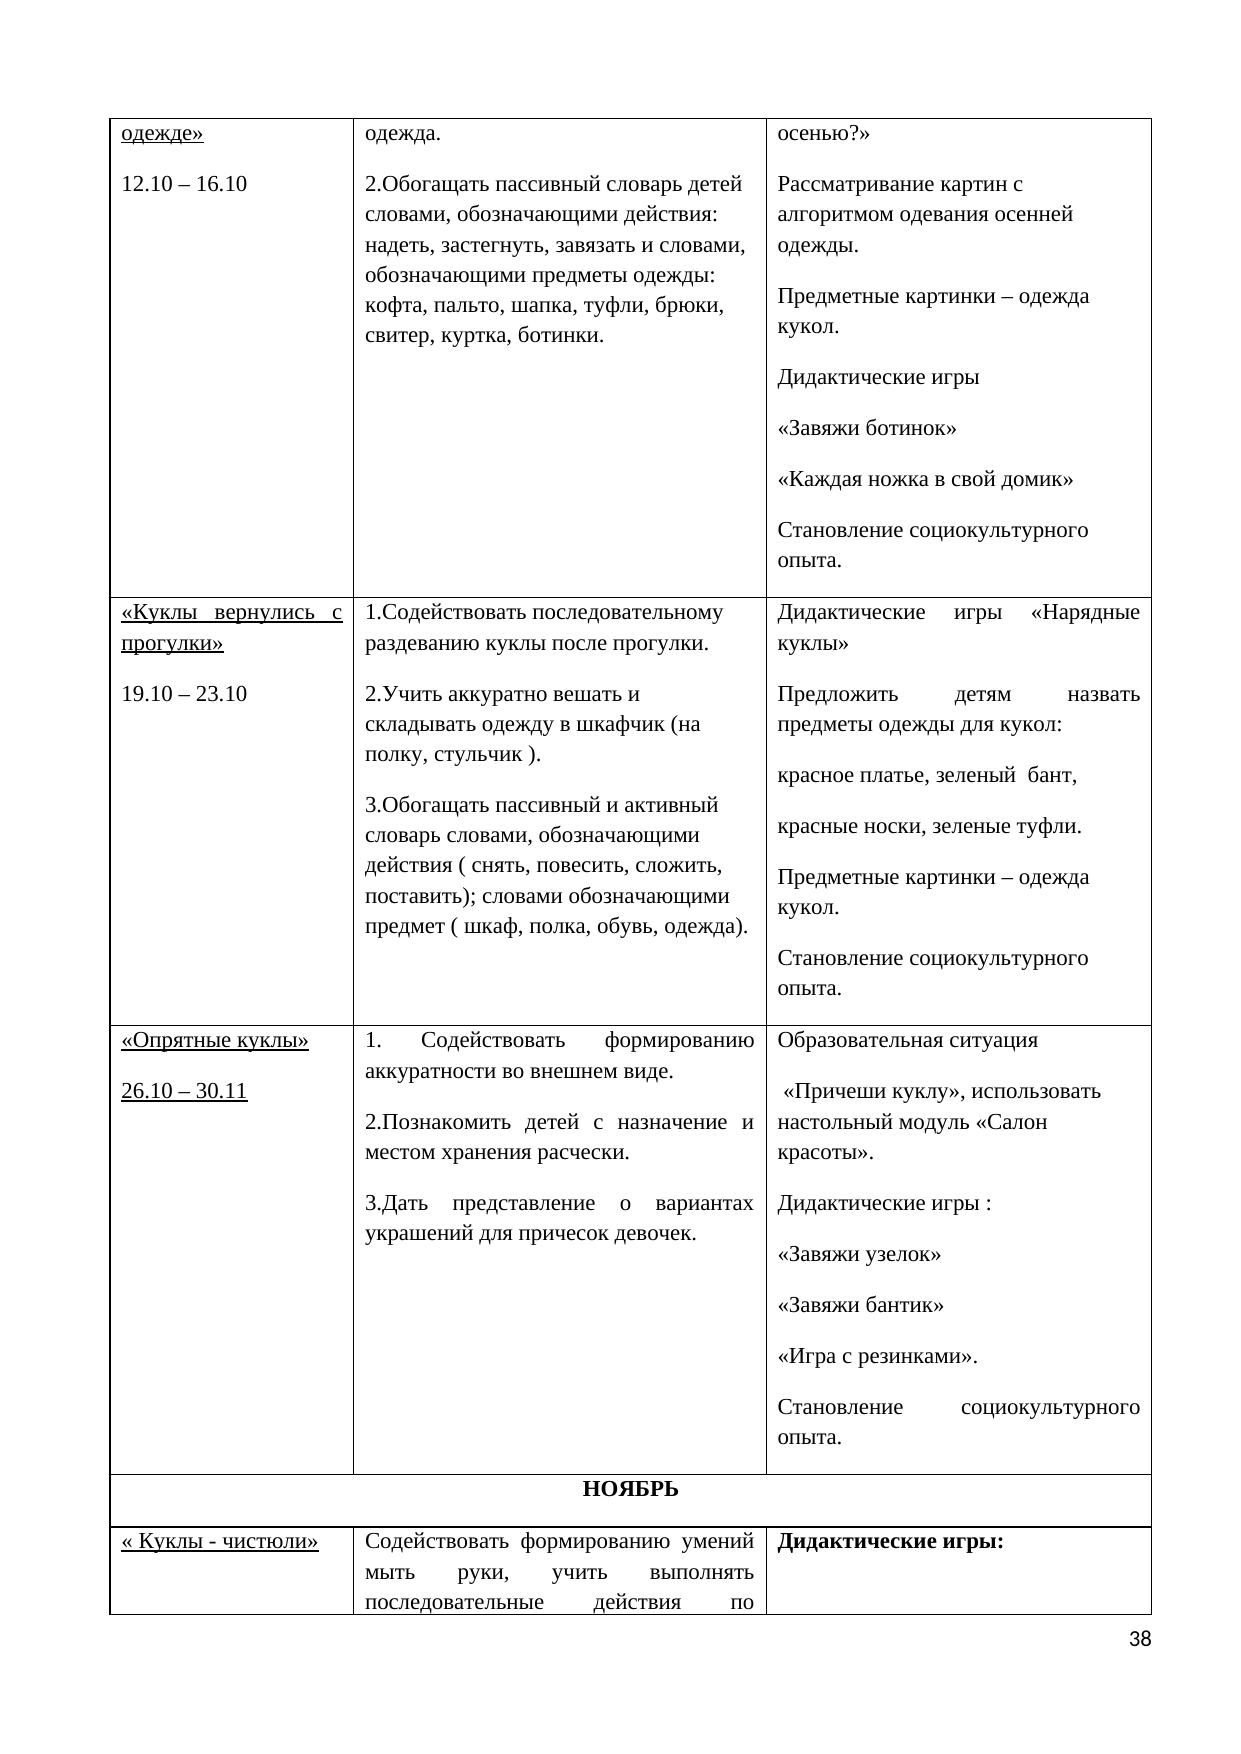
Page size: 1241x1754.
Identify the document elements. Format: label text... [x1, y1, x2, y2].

table_cell НОЯБРЬ [111, 1475, 1151, 1526]
table_cell Дидактические игры «Нарядные куклы» Предложить детям назвать предметы одежды для кукол: красное платье, зеленый бант, красные носки, зеленые туфли. Предметные картинки – одежда кукол. Становление социокультурного опыта. [767, 598, 1151, 1025]
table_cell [767, 119, 1151, 597]
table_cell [111, 1528, 353, 1614]
table_cell «Опрятные куклы» 26.10 – 30.11 [111, 1026, 353, 1474]
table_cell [354, 1528, 766, 1614]
table_cell 1.Содействовать последовательному раздеванию куклы после прогулки. 2.Учить аккуратно вешать и складывать одежду в шкафчик (на полку, стульчик ). 3.Обогащать пассивный и активный словарь словами, обозначающими действия ( снять, повесить, сложить, поставить); словами обозначающими предмет ( шкаф, полка, обувь, одежда). [354, 598, 766, 1025]
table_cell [767, 1528, 1151, 1614]
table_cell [111, 119, 353, 597]
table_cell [354, 119, 766, 597]
table_cell «Куклы вернулись с прогулки» 19.10 – 23.10 [111, 598, 353, 1025]
table_cell Образовательная ситуация «Причеши куклу», использовать настольный модуль «Салон красоты». Дидактические игры : «Завяжи узелок» «Завяжи бантик» «Игра с резинками». Становление социокультурного опыта. [767, 1026, 1151, 1474]
table_cell 1. Содействовать формированию аккуратности во внешнем виде. 2.Познакомить детей с назначение и местом хранения расчески. 3.Дать представление о вариантах украшений для причесок девочек. [354, 1026, 766, 1474]
